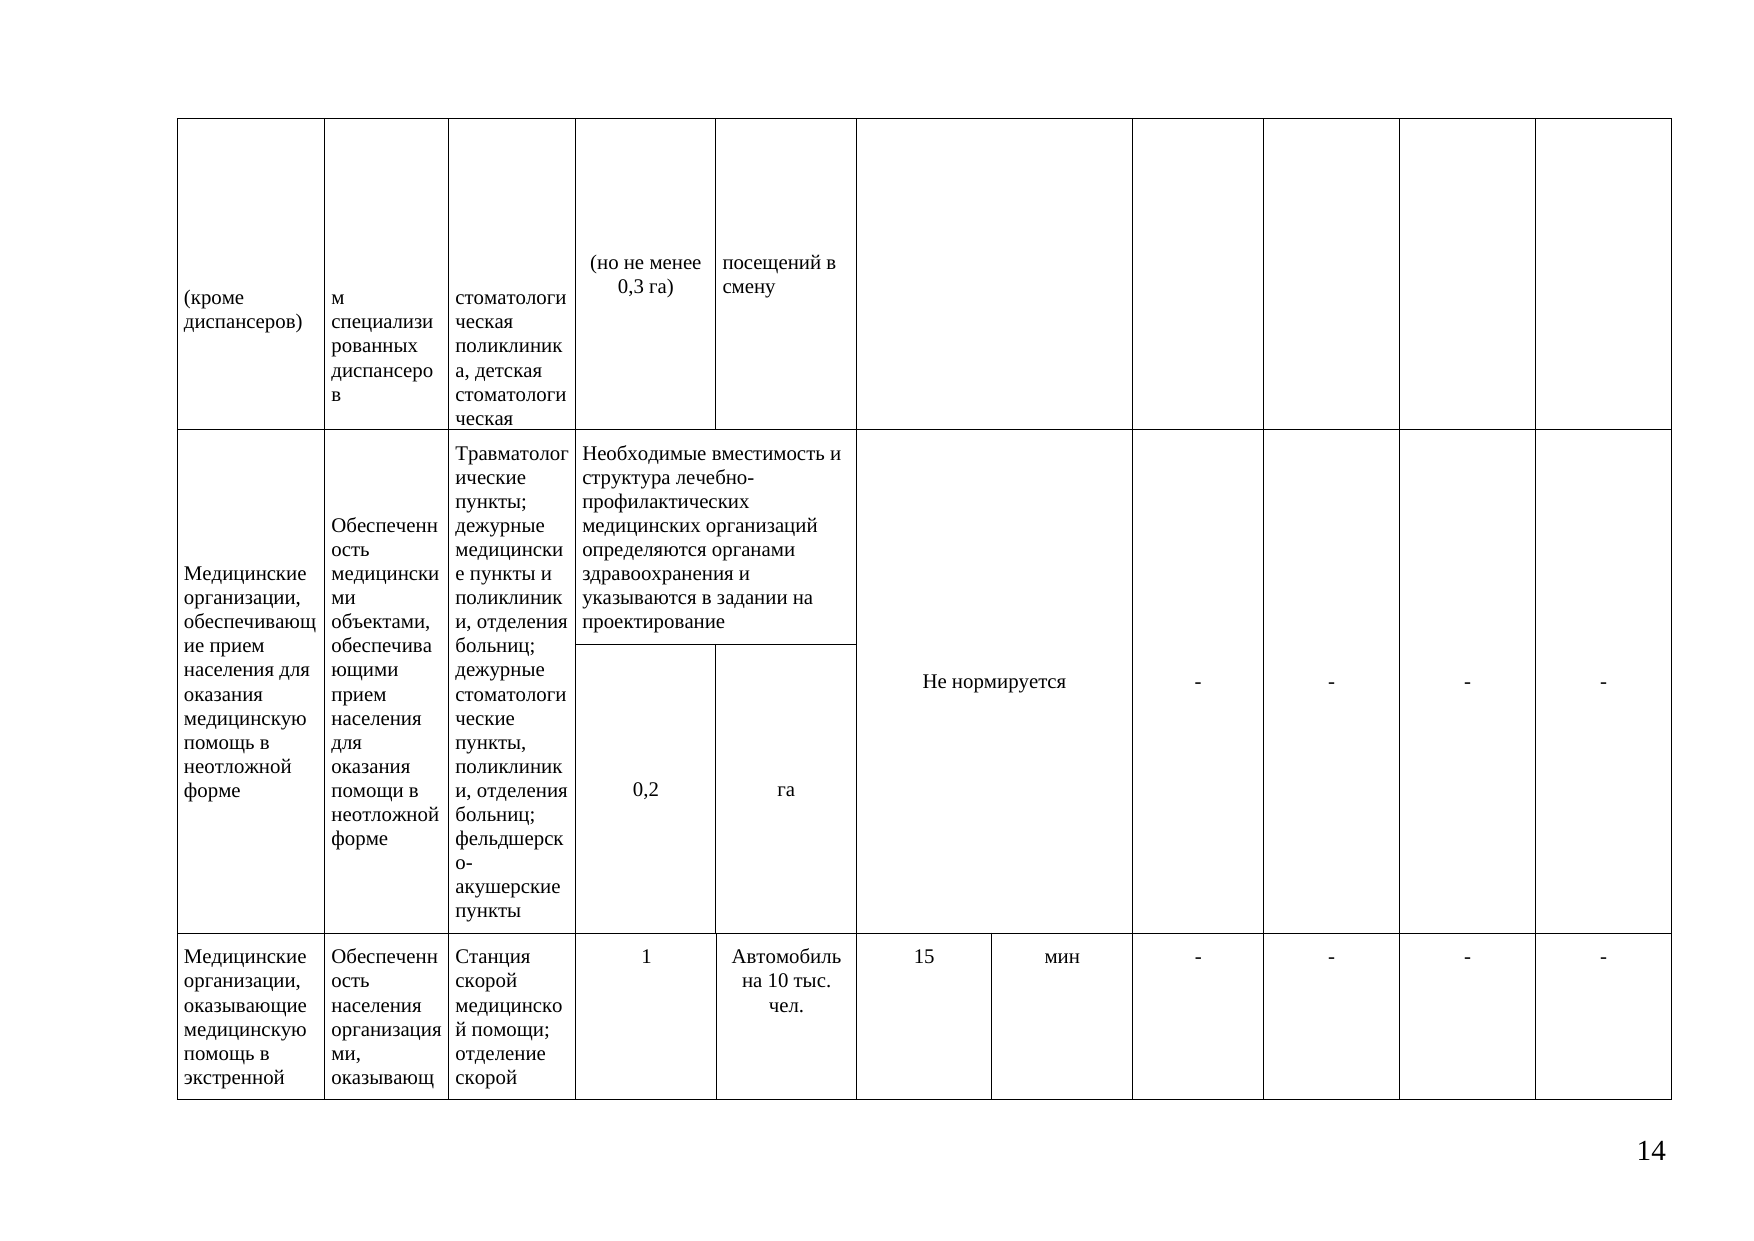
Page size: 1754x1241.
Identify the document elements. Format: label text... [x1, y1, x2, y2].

table_cell - [1264, 934, 1399, 1099]
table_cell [576, 119, 715, 429]
table_cell - [1536, 430, 1671, 933]
table_cell Необходимые вместимость и структура лечебно-профилактических медицинских организаций определяются органами здравоохранения и указываются в задании на проектирование [576, 430, 856, 644]
table_cell 1 [576, 934, 716, 1099]
table_cell мин [992, 934, 1132, 1099]
table_cell - [1400, 430, 1535, 933]
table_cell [717, 934, 856, 1099]
table_cell Медицинские организации, обеспечивающие прием населения для оказания медицинскую помощь в неотложной форме [178, 430, 324, 933]
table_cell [325, 934, 448, 1099]
table_cell 0,2 [576, 645, 715, 933]
table_cell 15 [857, 934, 991, 1099]
table_cell Травматологические пункты; дежурные медицинские пункты и поликлиники, отделения больниц; дежурные стоматологические пункты, поликлиники, отделения больниц; фельдшерско-акушерские пункты [449, 430, 575, 933]
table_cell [716, 119, 856, 429]
table_cell - [1133, 934, 1263, 1099]
table_cell - [1133, 430, 1263, 933]
table_cell га [716, 645, 856, 933]
table_cell Не нормируется [857, 430, 1132, 933]
table_cell - [1400, 934, 1535, 1099]
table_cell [449, 934, 575, 1099]
table_cell - [1536, 934, 1671, 1099]
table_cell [178, 934, 324, 1099]
table_cell Обеспеченность медицинскими объектами, обеспечивающими прием населения для оказания помощи в неотложной форме [325, 430, 448, 933]
table_cell - [1264, 430, 1399, 933]
